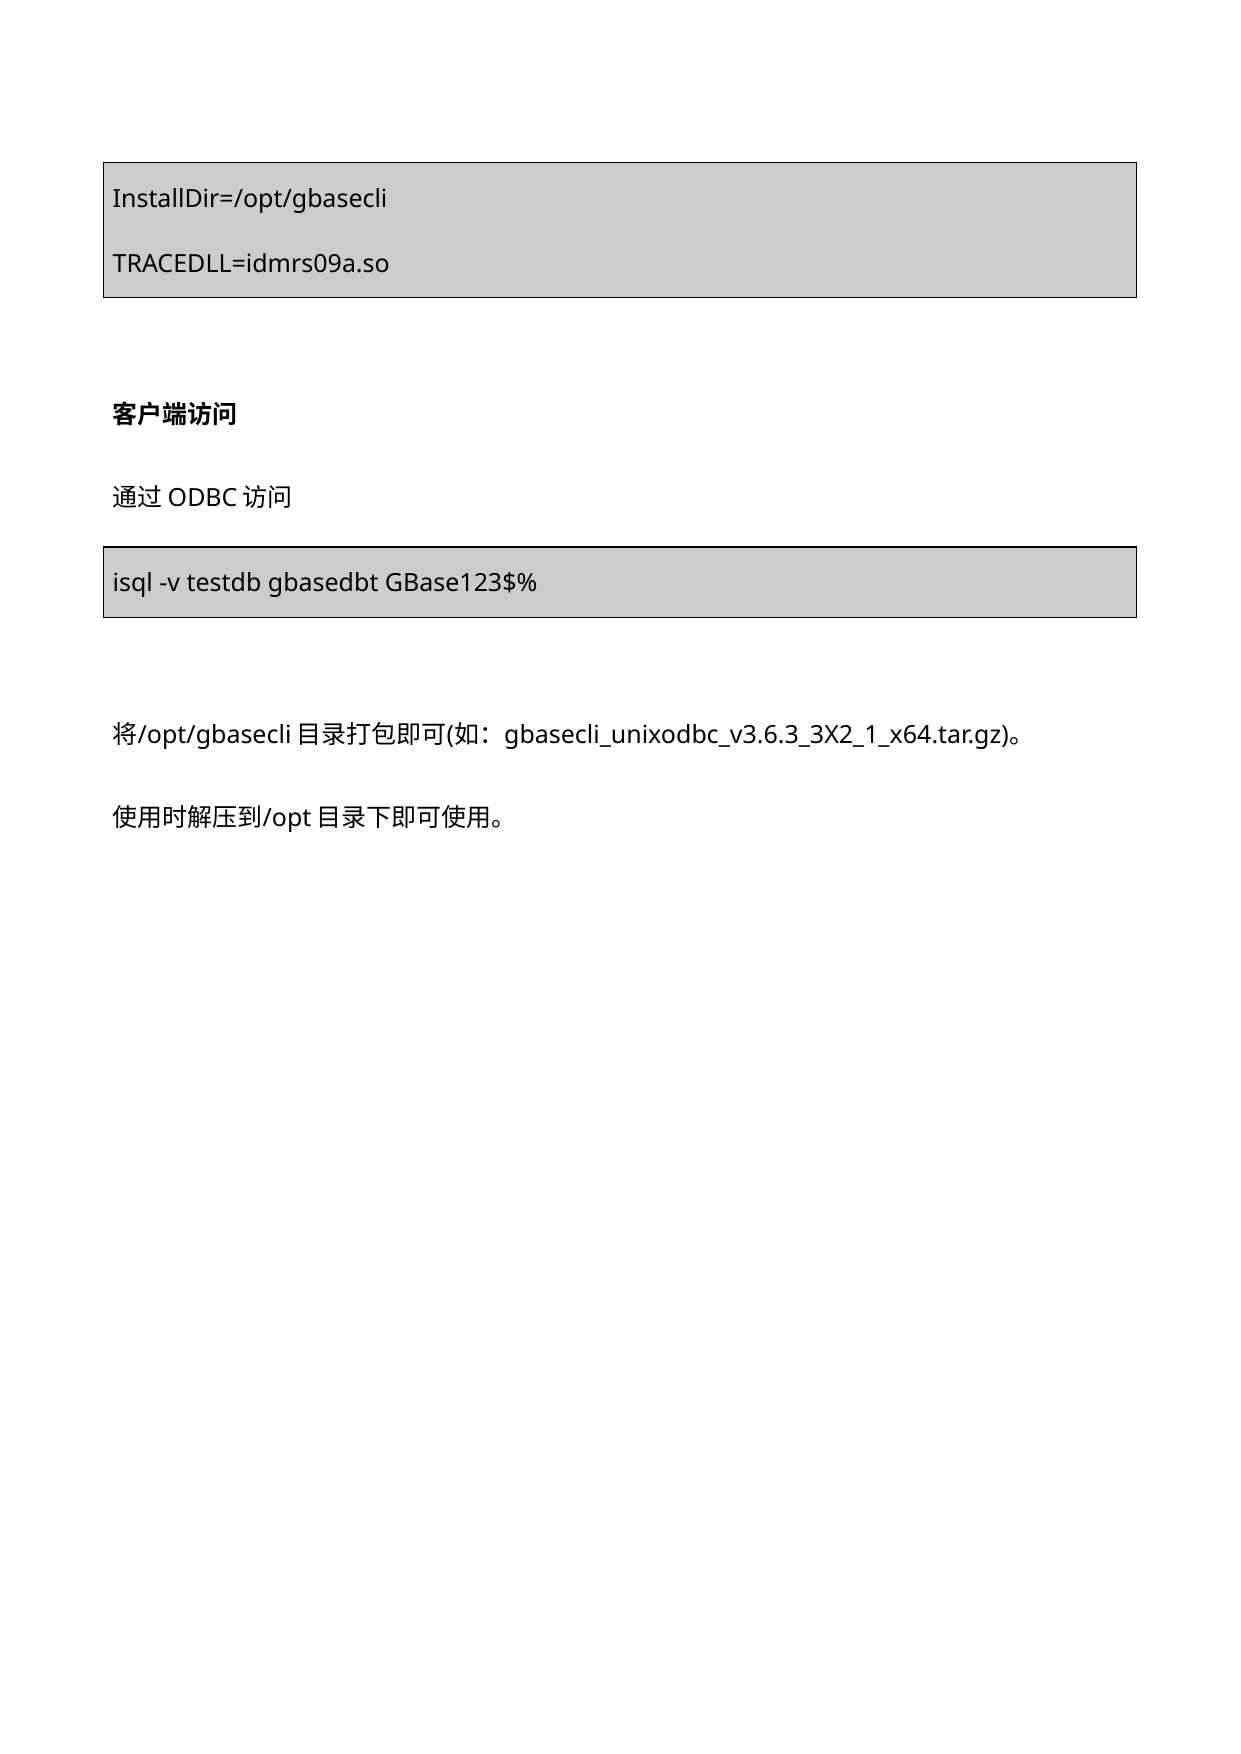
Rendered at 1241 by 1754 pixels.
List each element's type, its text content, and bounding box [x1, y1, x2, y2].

text 客户端访问 [112, 380, 1128, 445]
text TRACEDLL=idmrs09a.so [104, 227, 1136, 297]
text 通过ODBC访问 [112, 463, 1128, 528]
text 使用时解压到/opt目录下即可使用。 [112, 783, 1128, 848]
text InstallDir=/opt/gbasecli [104, 163, 1136, 227]
text isql -v testdb gbasedbt GBase123$% [104, 548, 1136, 617]
text 将/opt/gbasecli目录打包即可(如：gbasecli_unixodbc_v3.6.3_3X2_1_x64.tar.gz)。 [112, 700, 1128, 765]
